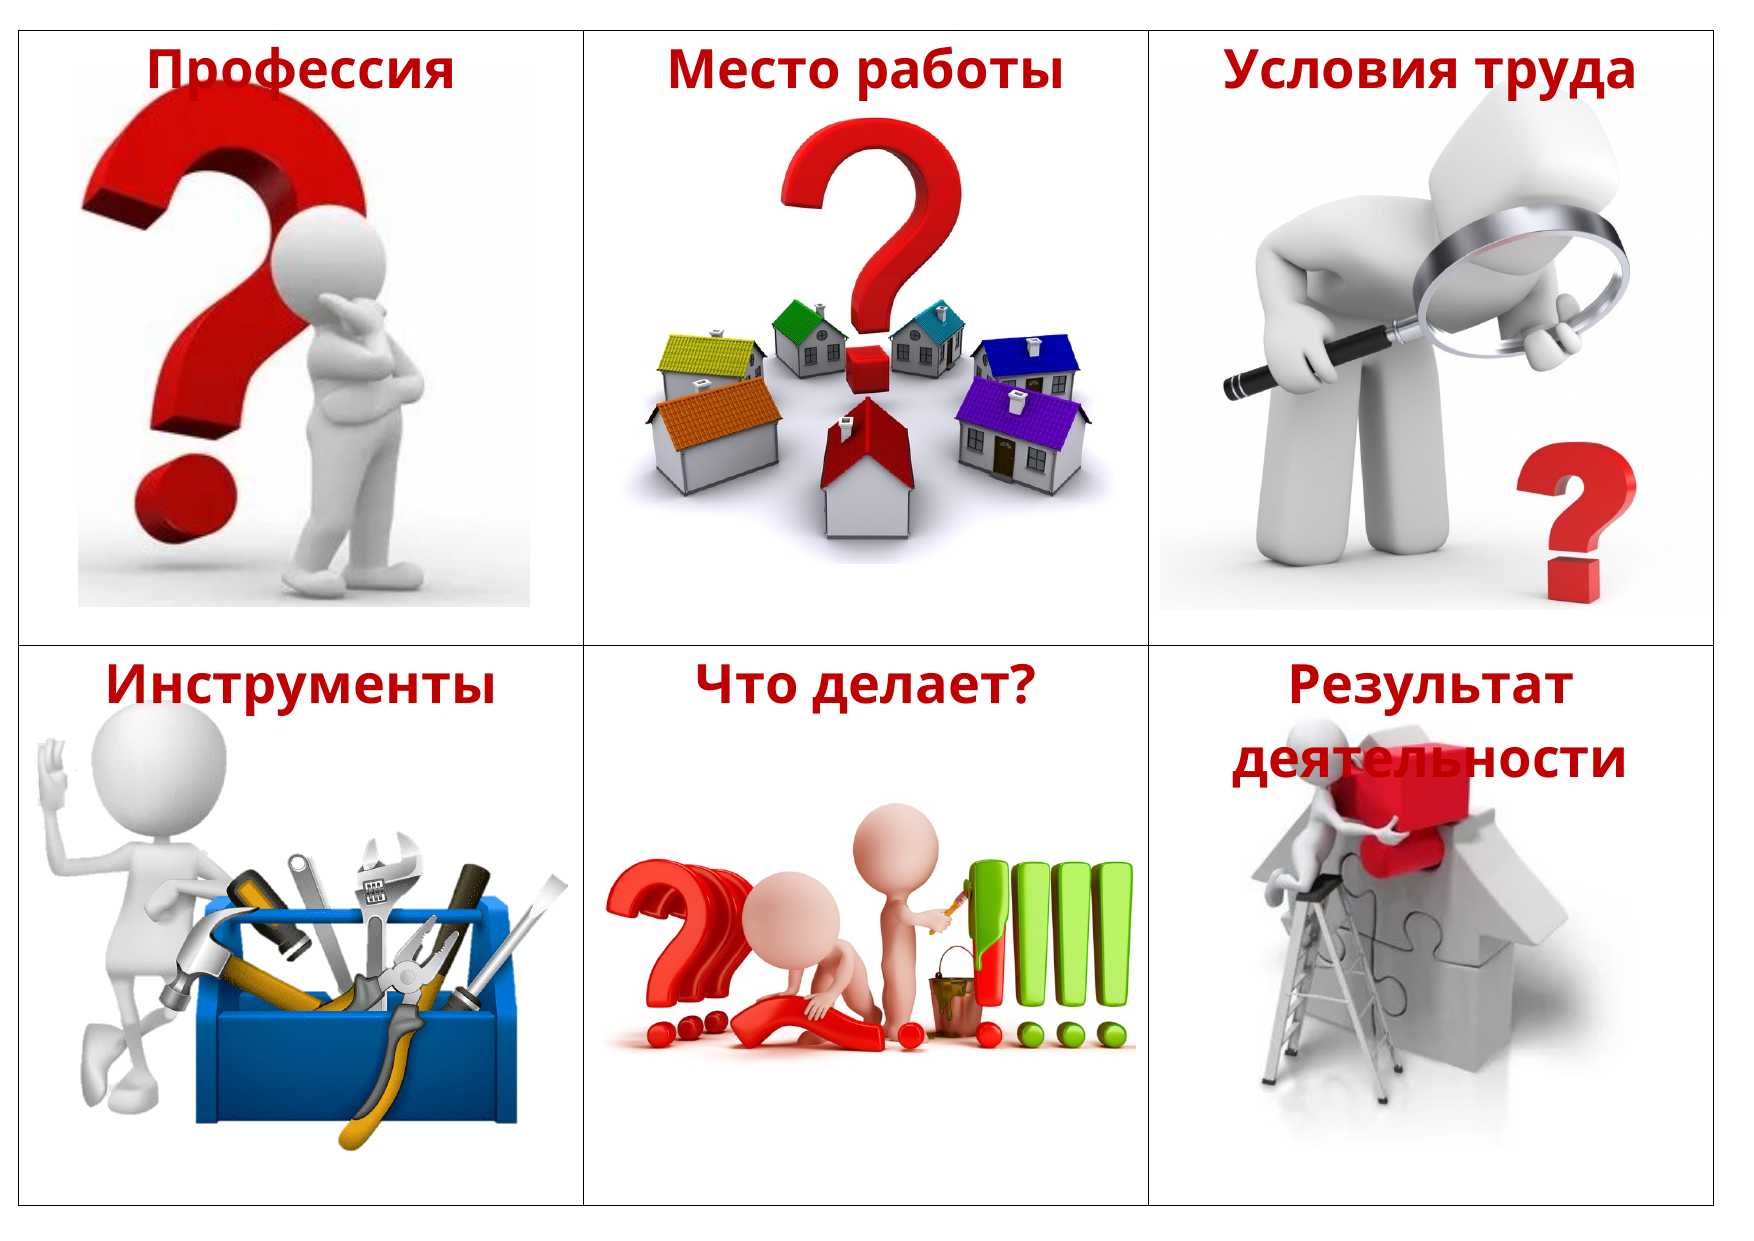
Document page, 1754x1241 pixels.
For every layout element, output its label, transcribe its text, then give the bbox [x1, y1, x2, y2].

table_cell Результат деятельности [1149, 646, 1713, 1204]
table_header Профессия [19, 31, 583, 644]
table_cell Инструменты [19, 646, 583, 1204]
table_cell Что делает? [584, 646, 1148, 1204]
picture [1714, 66, 1722, 610]
table_header Место работы [584, 31, 1148, 644]
table_header Условия труда [1149, 31, 1713, 644]
